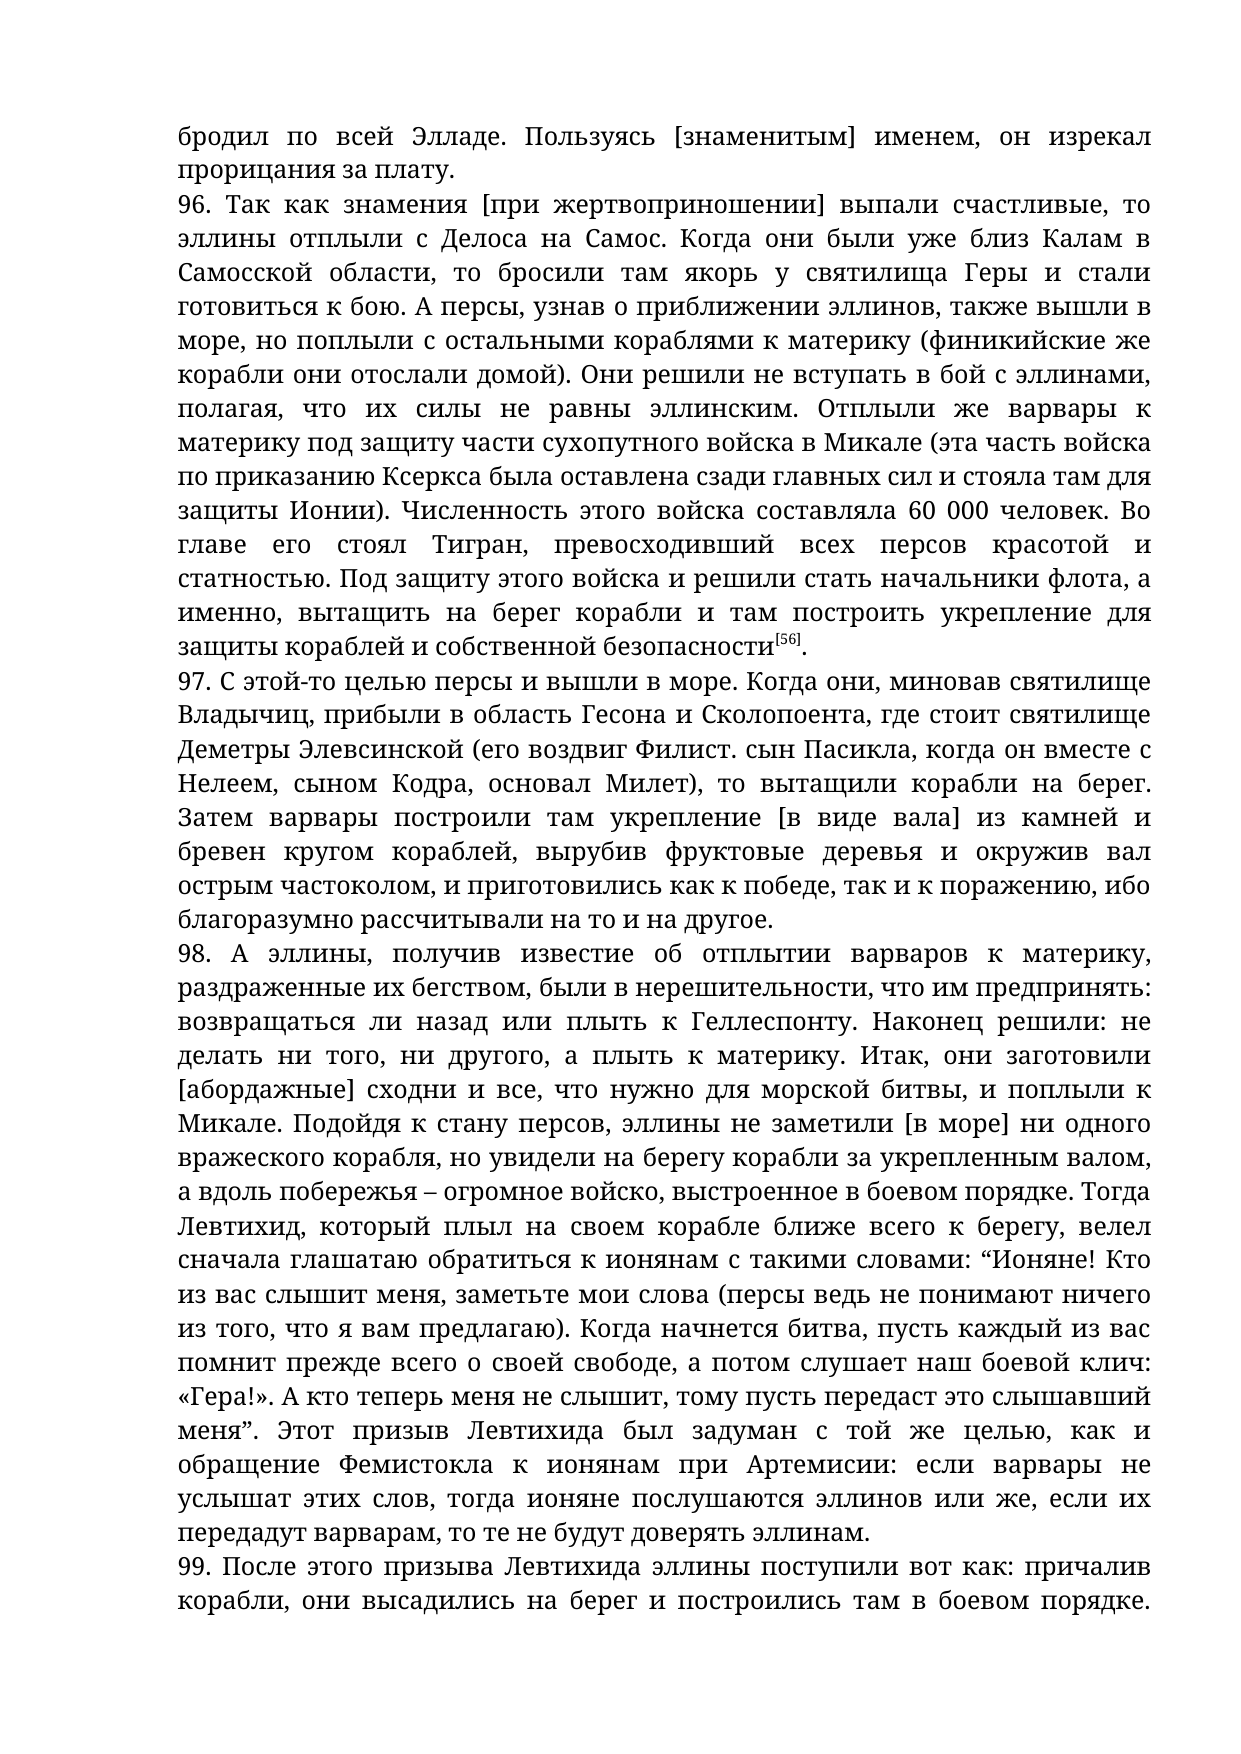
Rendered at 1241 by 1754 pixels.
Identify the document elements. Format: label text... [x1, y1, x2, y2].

text 98. А эллины, получив известие об отплытии варваров к материку, раздраженные их бегством, были в нерешительности, что им предпринять: возвращаться ли назад или плыть к Геллеспонту. Наконец решили: не делать ни того, ни другого, а плыть к материку. Итак, они заготовили [абордажные] сходни и все, что нужно для морской битвы, и поплыли к Микале. Подойдя к стану персов, эллины не заметили [в море] ни одного вражеского корабля, но увидели на берегу корабли за укрепленным валом, а вдоль побережья – огромное войско, выстроенное в боевом порядке. Тогда Левтихид, который плыл на своем корабле ближе всего к берегу, велел сначала глашатаю обратиться к ионянам с такими словами: “Ионяне! Кто из вас слышит меня, заметьте мои слова (персы ведь не понимают ничего из того, что я вам предлагаю). Когда начнется битва, пусть каждый из вас помнит прежде всего о своей свободе, а потом слушает наш боевой клич: «Гера!». А кто теперь меня не слышит, тому пусть передаст это слышавший меня”. Этот призыв Левтихида был задуман с той же целью, как и обращение Фемистокла к ионянам при Артемисии: если варвары не услышат этих слов, тогда ионяне послушаются эллинов или же, если их передадут варварам, то те не будут доверять эллинам. [177, 936, 1152, 1549]
text 97. С этой-то целью персы и вышли в море. Когда они, миновав святилище Владычиц, прибыли в область Гесона и Сколопоента, где стоит святилище Деметры Элевсинской (его воздвиг Филист. сын Пасикла, когда он вместе с Нелеем, сыном Кодра, основал Милет), то вытащили корабли на берег. Затем варвары построили там укрепление [в виде вала] из камней и бревен кругом кораблей, вырубив фруктовые деревья и окружив вал острым частоколом, и приготовились как к победе, так и к поражению, ибо благоразумно рассчитывали на то и на другое. [177, 663, 1152, 936]
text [177, 1549, 1152, 1617]
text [177, 118, 1152, 186]
text 96. Так как знамения [при жертвоприношении] выпали счастливые, то эллины отплыли с Делоса на Самос. Когда они были уже близ Калам в Самосской области, то бросили там якорь у святилища Геры и стали готовиться к бою. А персы, узнав о приближении эллинов, также вышли в море, но поплыли с остальными кораблями к материку (финикийские же корабли они отослали домой). Они решили не вступать в бой с эллинами, полагая, что их силы не равны эллинским. Отплыли же варвары к материку под защиту части сухопутного войска в Микале (эта часть войска по приказанию Ксеркса была оставлена сзади главных сил и стояла там для защиты Ионии). Численность этого войска составляла 60 000 человек. Во главе его стоял Тигран, превосходивший всех персов красотой и статностью. Под защиту этого войска и решили стать начальники флота, а именно, вытащить на берег корабли и там построить укрепление для защиты кораблей и собственной безопасности[56]. [177, 186, 1152, 663]
